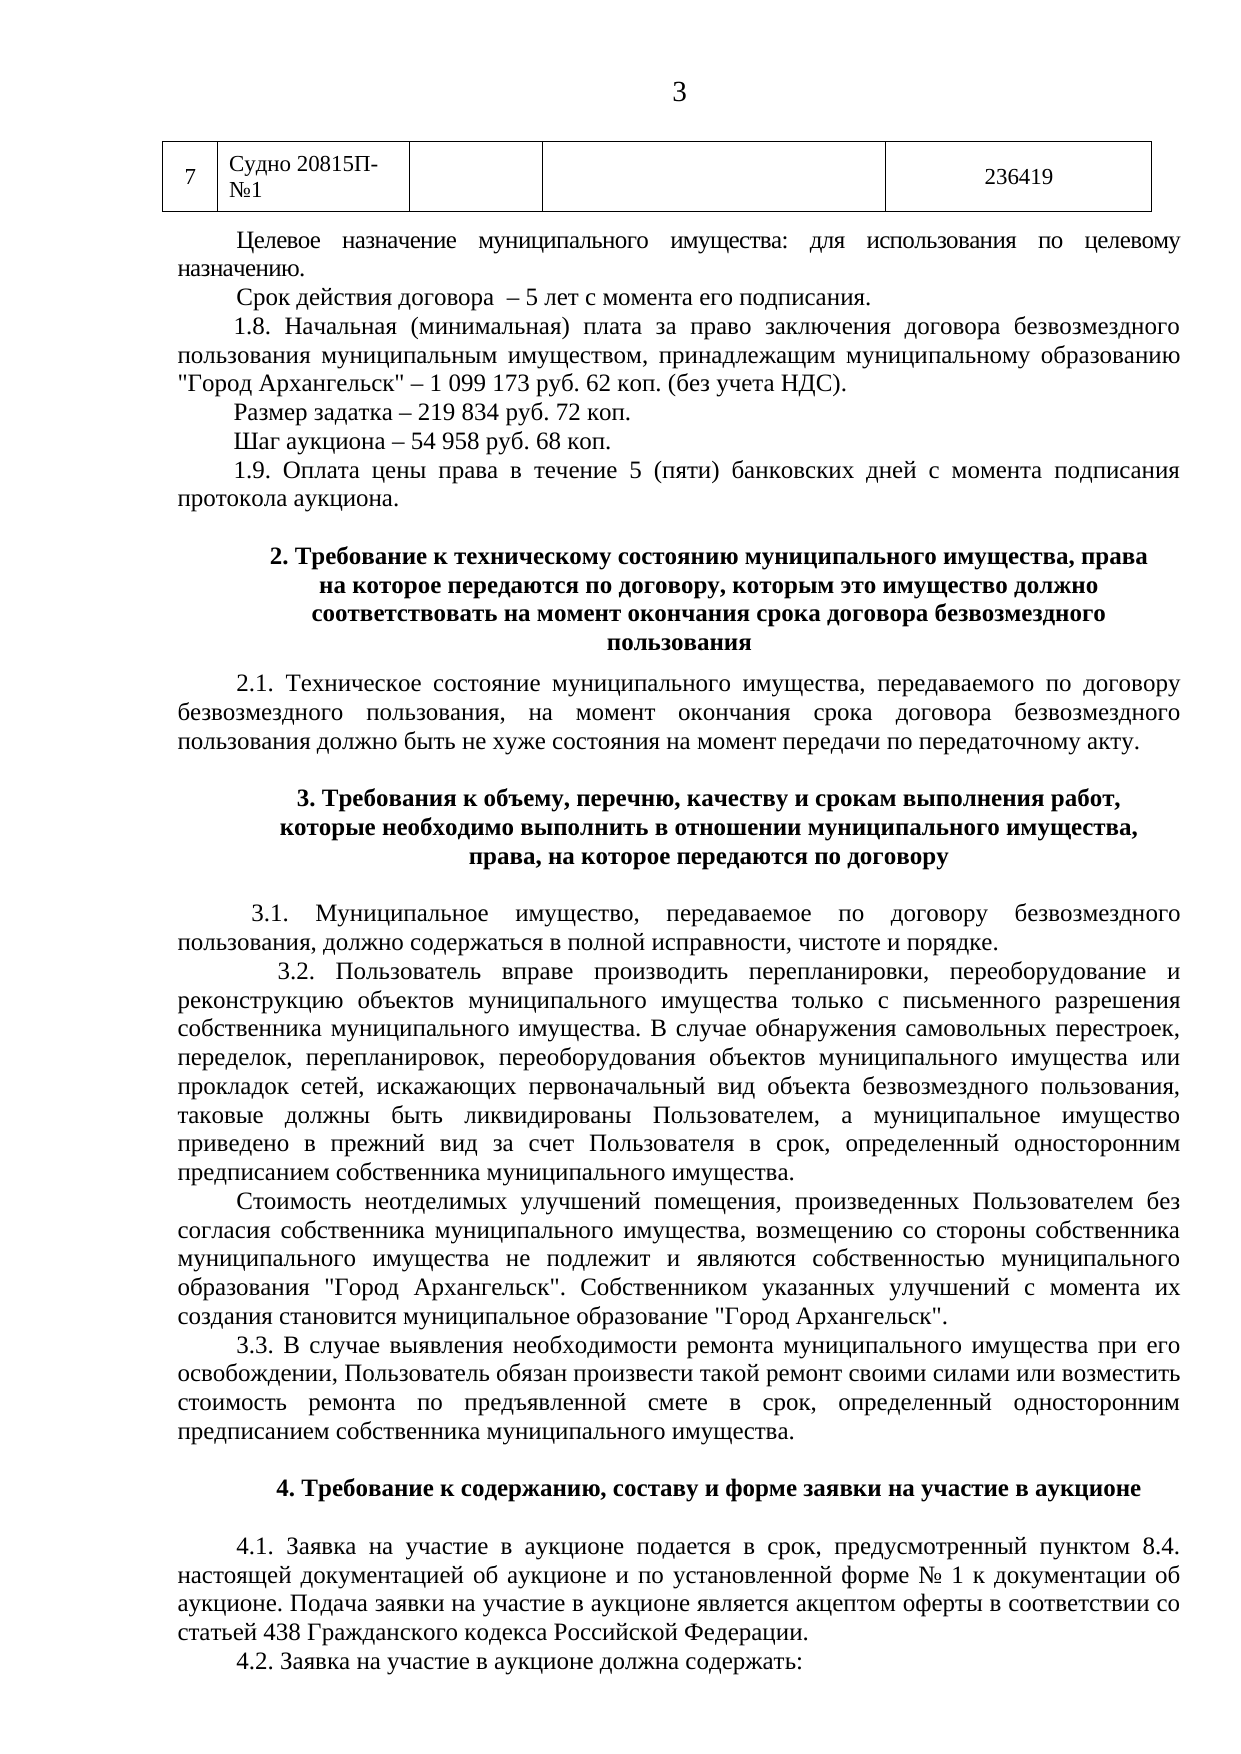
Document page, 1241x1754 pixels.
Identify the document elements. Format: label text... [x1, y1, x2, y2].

text на которое передаются по договору, которым это имущество должно [177, 570, 1181, 598]
table_cell Судно 20815П-№1 [218, 142, 409, 211]
text 2. Требование к техническому состоянию муниципального имущества, права [177, 541, 1181, 570]
table_cell [410, 142, 542, 211]
text Шаг аукциона – 54 958 руб. 68 коп. [177, 426, 1181, 455]
text соответствовать на момент окончания срока договора безвозмездного пользования [177, 598, 1181, 656]
text 4. Требование к содержанию, составу и форме заявки на участие в аукционе [177, 1473, 1181, 1502]
table_cell 236419 [886, 142, 1151, 211]
text 2.1. Техническое состояние муниципального имущества, передаваемого по договору безвозмездного пользования, на момент окончания срока договора безвозмездного пользования должно быть не хуже состояния на момент передачи по передаточному акту. [177, 668, 1181, 755]
text 4.1. Заявка на участие в аукционе подается в срок, предусмотренный пунктом 8.4. настоящей документацией об аукционе и по установленной форме № 1 к документации об аукционе. Подача заявки на участие в аукционе является акцептом оферты в соответствии со статьей 438 Гражданского кодекса Российской Федерации. [177, 1531, 1181, 1646]
text 4.2. Заявка на участие в аукционе должна содержать: [177, 1646, 1181, 1675]
text 3.1. Муниципальное имущество, передаваемое по договору безвозмездного пользования, должно содержаться в полной исправности, чистоте и порядке. [177, 898, 1181, 956]
text которые необходимо выполнить в отношении муниципального имущества, [177, 812, 1181, 841]
table_cell [543, 142, 885, 211]
table_cell 7 [163, 142, 217, 211]
text 3.2. Пользователь вправе производить перепланировки, переоборудование и реконструкцию объектов муниципального имущества только с письменного разрешения собственника муниципального имущества. В случае обнаружения самовольных перестроек, переделок, перепланировок, переоборудования объектов муниципального имущества или прокладок сетей, искажающих первоначальный вид объекта безвозмездного пользования, таковые должны быть ликвидированы Пользователем, а муниципальное имущество приведено в прежний вид за счет Пользователя в срок, определенный односторонним предписанием собственника муниципального имущества. [177, 956, 1181, 1186]
text 1.9. Оплата цены права в течение 5 (пяти) банковских дней с момента подписания протокола аукциона. [177, 455, 1181, 512]
text Стоимость неотделимых улучшений помещения, произведенных Пользователем без согласия собственника муниципального имущества, возмещению со стороны собственника муниципального имущества не подлежит и являются собственностью муниципального образования "Город Архангельск". Собственником указанных улучшений с момента их создания становится муниципальное образование "Город Архангельск". [177, 1186, 1181, 1330]
text 3. Требования к объему, перечню, качеству и срокам выполнения работ, [177, 783, 1181, 812]
text 1.8. Начальная (минимальная) плата за право заключения договора безвозмездного пользования муниципальным имуществом, принадлежащим муниципальному образованию "Город Архангельск" – 1 099 173 руб. 62 коп. (без учета НДС). [177, 311, 1181, 397]
text Целевое назначение муниципального имущества: для использования по целевому назначению. [177, 225, 1181, 282]
text 3.3. В случае выявления необходимости ремонта муниципального имущества при его освобождении, Пользователь обязан произвести такой ремонт своими силами или возместить стоимость ремонта по предъявленной смете в срок, определенный односторонним предписанием собственника муниципального имущества. [177, 1330, 1181, 1445]
text права, на которое передаются по договору [177, 841, 1181, 870]
text Срок действия договора – 5 лет с момента его подписания. [177, 282, 1181, 311]
text Размер задатка – 219 834 руб. 72 коп. [177, 397, 1181, 426]
